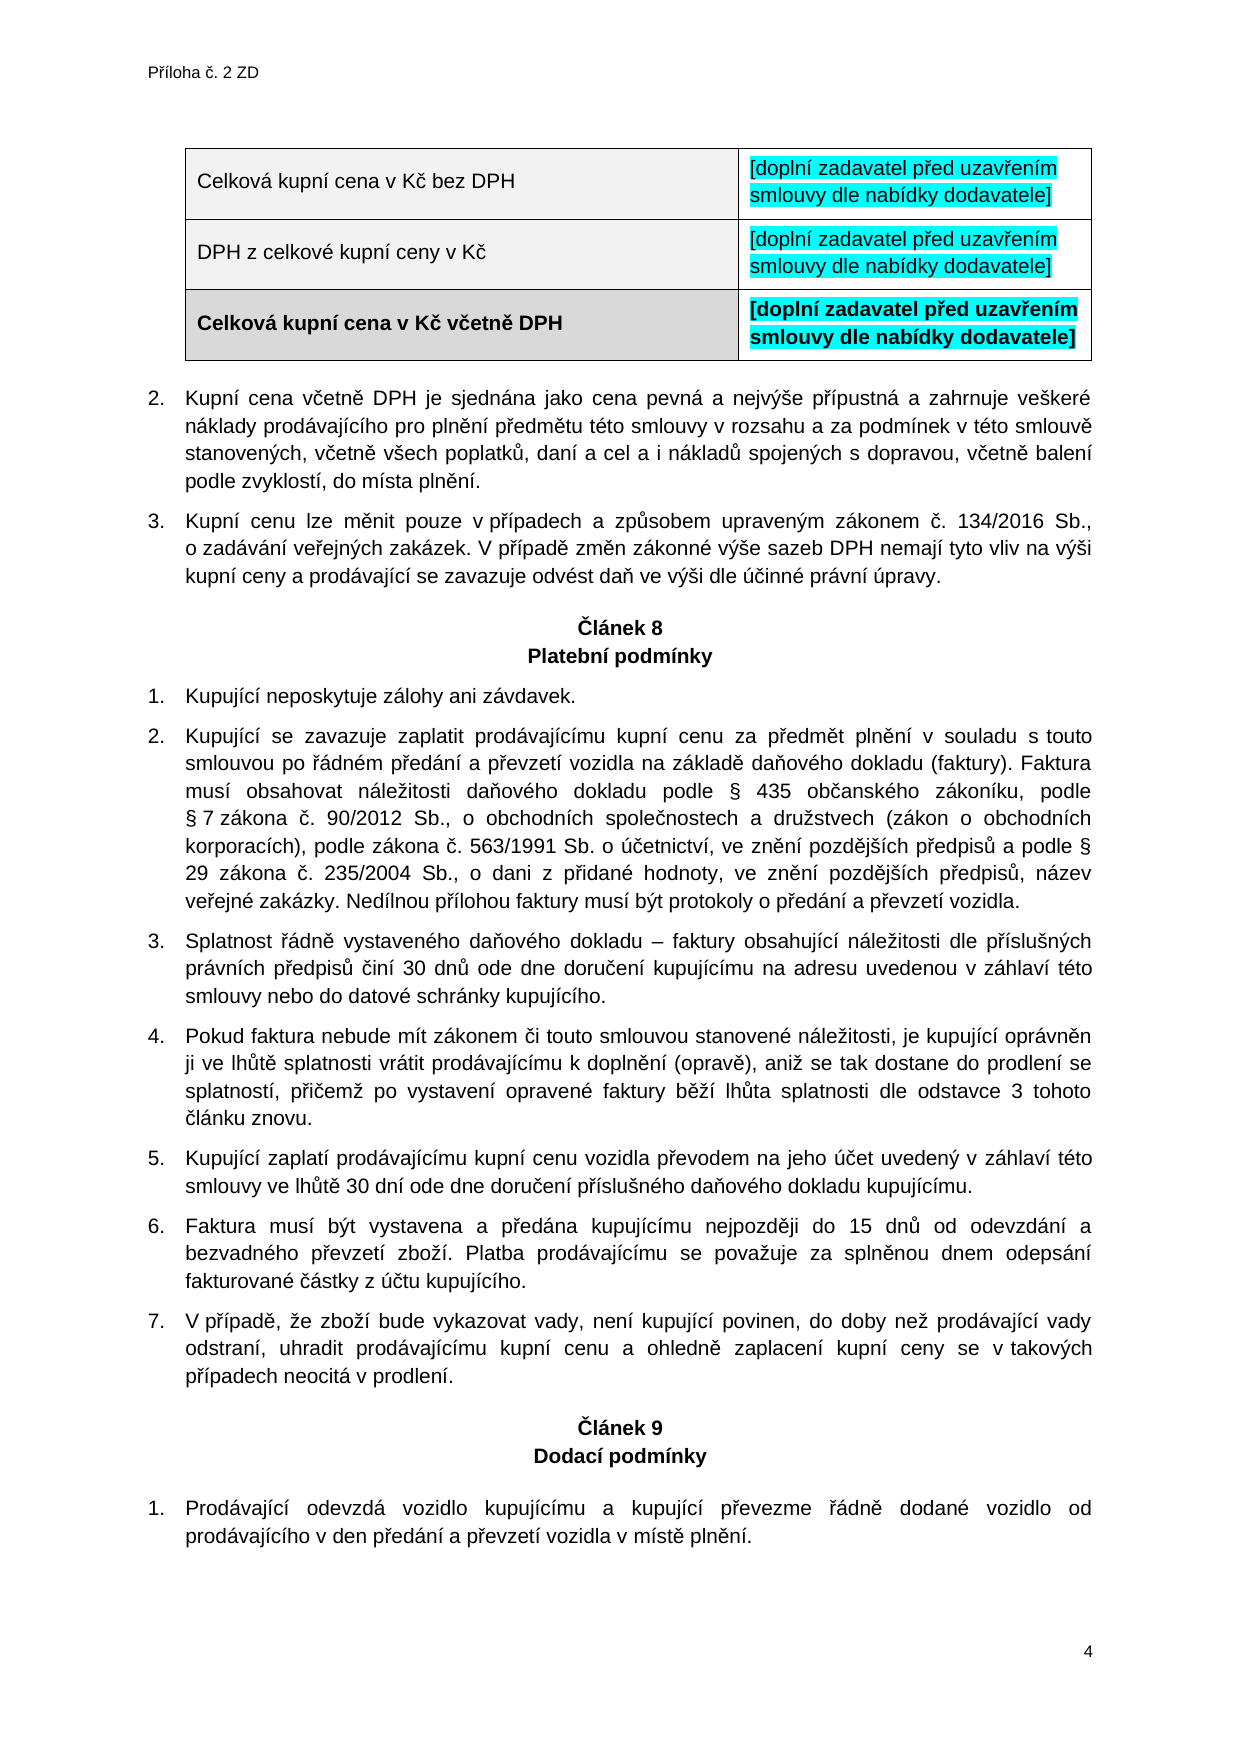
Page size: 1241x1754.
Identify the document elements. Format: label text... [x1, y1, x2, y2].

table_cell Celková kupní cena v Kč včetně DPH [186, 290, 738, 360]
list Faktura musí být vystavena a předána kupujícímu nejpozději do 15 dnů od odevzdání a bezvadného převzetí zboží. Platba prodávajícímu se považuje za splněnou dnem odepsání fakturované částky z účtu kupujícího. [148, 1214, 1093, 1293]
list V případě, že zboží bude vykazovat vady, není kupující povinen, do doby než prodávající vady odstraní, uhradit prodávajícímu kupní cenu a ohledně zaplacení kupní ceny se v takových případech neocitá v prodlení. [148, 1309, 1093, 1388]
table_header Celková kupní cena v Kč bez DPH [186, 149, 738, 218]
list Článek 9 [148, 1416, 1093, 1440]
table_cell [doplní zadavatel před uzavřením smlouvy dle nabídky dodavatele] [739, 220, 1091, 289]
table_cell DPH z celkové kupní ceny v Kč [186, 220, 738, 289]
list Kupní cenu lze měnit pouze v případech a způsobem upraveným zákonem č. 134/2016 Sb., o zadávání veřejných zakázek. V případě změn zákonné výše sazeb DPH nemají tyto vliv na výši kupní ceny a prodávající se zavazuje odvést daň ve výši dle účinné právní úpravy. [148, 509, 1093, 588]
list Splatnost řádně vystaveného daňového dokladu – faktury obsahující náležitosti dle příslušných právních předpisů činí 30 dnů ode dne doručení kupujícímu na adresu uvedenou v záhlaví této smlouvy nebo do datové schránky kupujícího. [148, 929, 1093, 1008]
list Kupující se zavazuje zaplatit prodávajícímu kupní cenu za předmět plnění v souladu s touto smlouvou po řádném předání a převzetí vozidla na základě daňového dokladu (faktury). Faktura musí obsahovat náležitosti daňového dokladu podle § 435 občanského zákoníku, podle § 7 zákona č. 90/2012 Sb., o obchodních společnostech a družstvech (zákon o obchodních korporacích), podle zákona č. 563/1991 Sb. o účetnictví, ve znění pozdějších předpisů a podle § 29 zákona č. 235/2004 Sb., o dani z přidané hodnoty, ve znění pozdějších předpisů, název veřejné zakázky. Nedílnou přílohou faktury musí být protokoly o předání a převzetí vozidla. [148, 724, 1093, 913]
subtitle Dodací podmínky [148, 1444, 1093, 1468]
list Kupující zaplatí prodávajícímu kupní cenu vozidla převodem na jeho účet uvedený v záhlaví této smlouvy ve lhůtě 30 dní ode dne doručení příslušného daňového dokladu kupujícímu. [148, 1146, 1093, 1198]
list Pokud faktura nebude mít zákonem či touto smlouvou stanovené náležitosti, je kupující oprávněn ji ve lhůtě splatnosti vrátit prodávajícímu k doplnění (opravě), aniž se tak dostane do prodlení se splatností, přičemž po vystavení opravené faktury běží lhůta splatnosti dle odstavce 3 tohoto článku znovu. [148, 1024, 1093, 1130]
list Kupní cena včetně DPH je sjednána jako cena pevná a nejvýše přípustná a zahrnuje veškeré náklady prodávajícího pro plnění předmětu této smlouvy v rozsahu a za podmínek v této smlouvě stanovených, včetně všech poplatků, daní a cel a i nákladů spojených s dopravou, včetně balení podle zvyklostí, do místa plnění. [148, 386, 1093, 493]
subtitle Platební podmínky [148, 644, 1093, 668]
list Prodávající odevzdá vozidlo kupujícímu a kupující převezme řádně dodané vozidlo od prodávajícího v den předání a převzetí vozidla v místě plnění. [148, 1496, 1093, 1548]
table_header [doplní zadavatel před uzavřením smlouvy dle nabídky dodavatele] [739, 149, 1091, 218]
list Kupující neposkytuje zálohy ani závdavek. [148, 684, 1093, 708]
text Článek 8 [148, 616, 1093, 640]
table_cell [doplní zadavatel před uzavřením smlouvy dle nabídky dodavatele] [739, 290, 1091, 360]
